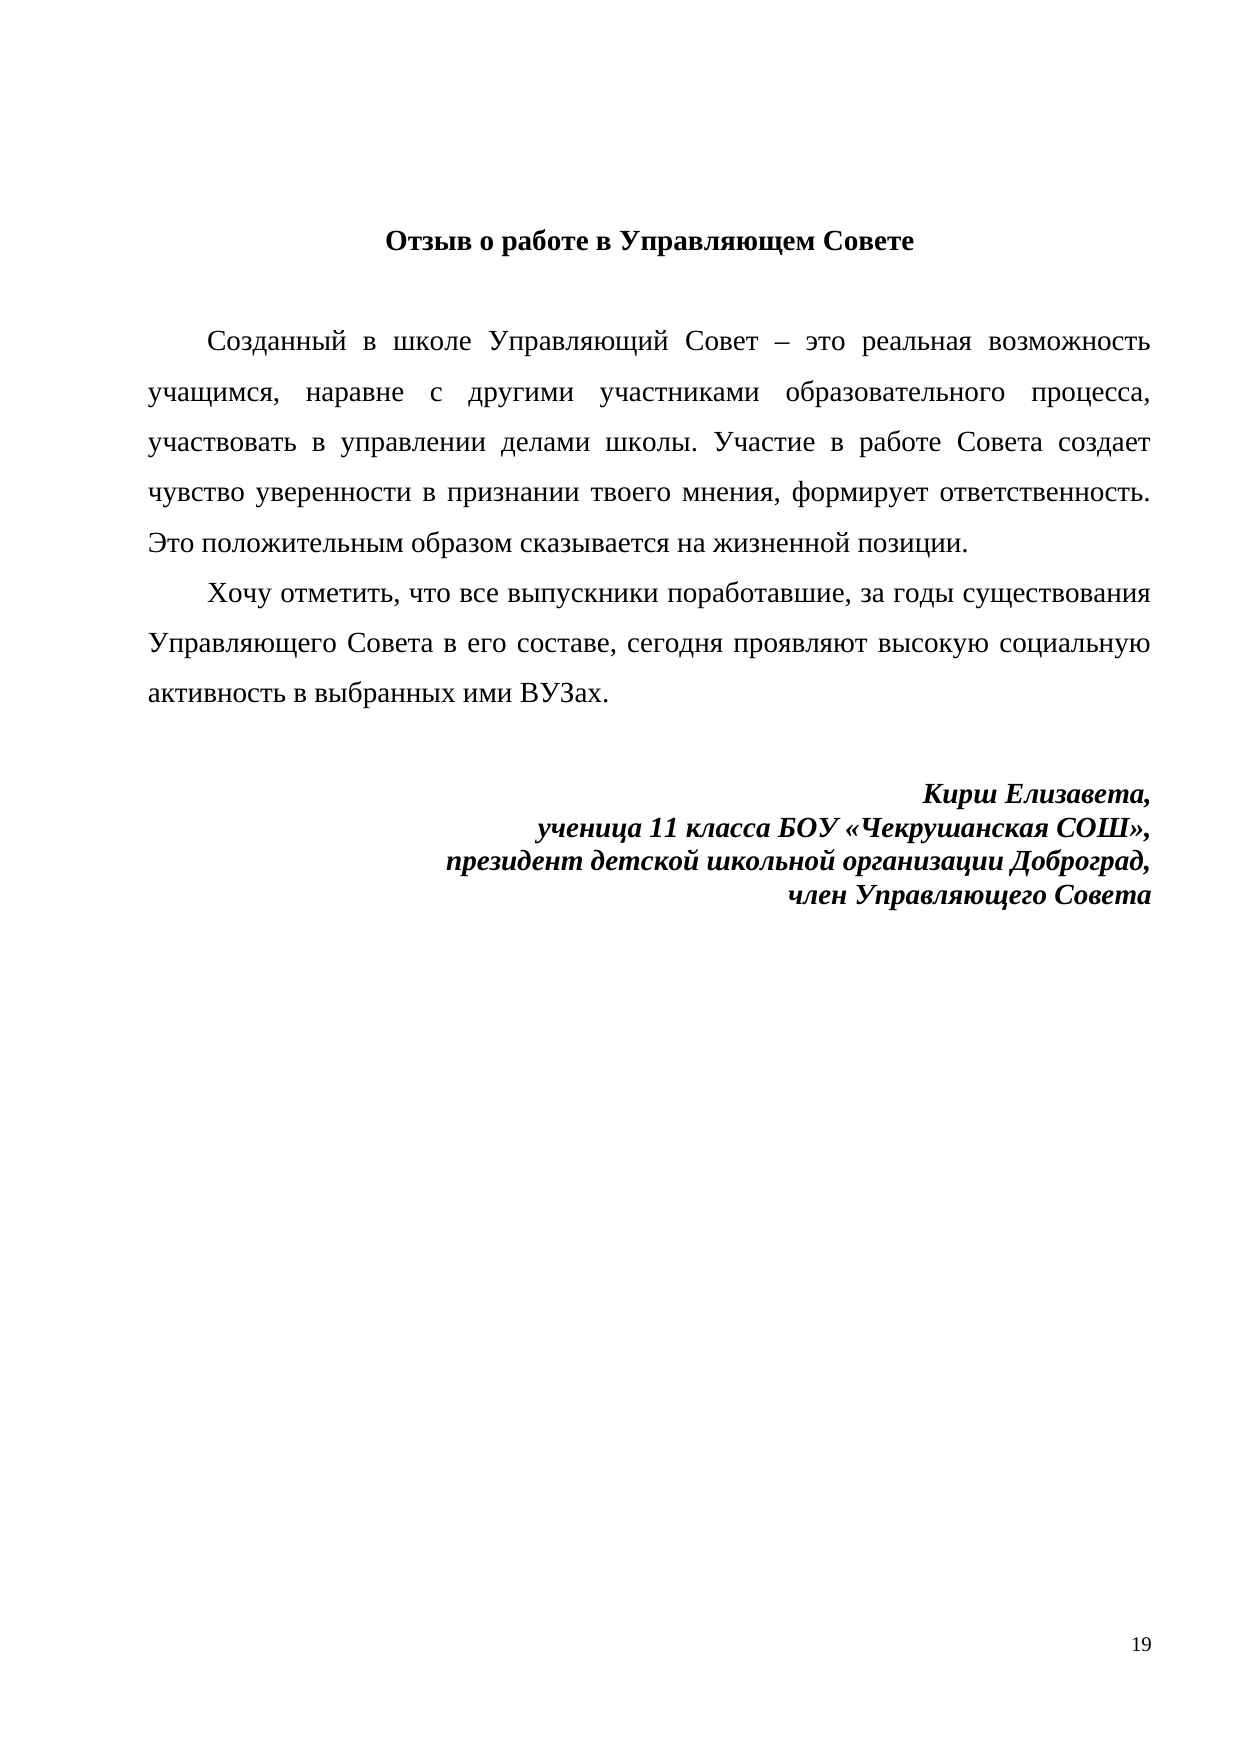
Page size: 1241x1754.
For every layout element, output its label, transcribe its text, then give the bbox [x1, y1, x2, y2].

text Хочу отметить, что все выпускники поработавшие, за годы существования Управляющего Совета в его составе, сегодня проявляют высокую социальную активность в выбранных ими ВУЗах. [148, 575, 1152, 709]
text член Управляющего Совета [148, 877, 1152, 910]
text Отзыв о работе в Управляющем Совете [148, 223, 1152, 256]
text Созданный в школе Управляющий Совет – это реальная возможность учащимся, наравне с другими участниками образовательного процесса, участвовать в управлении делами школы. Участие в работе Совета создает чувство уверенности в признании твоего мнения, формирует ответственность. Это положительным образом сказывается на жизненной позиции. [148, 323, 1152, 558]
text президент детской школьной организации Доброград, [148, 843, 1152, 877]
text Кирш Елизавета, [148, 776, 1152, 810]
text ученица 11 класса БОУ «Чекрушанская СОШ», [148, 810, 1152, 843]
